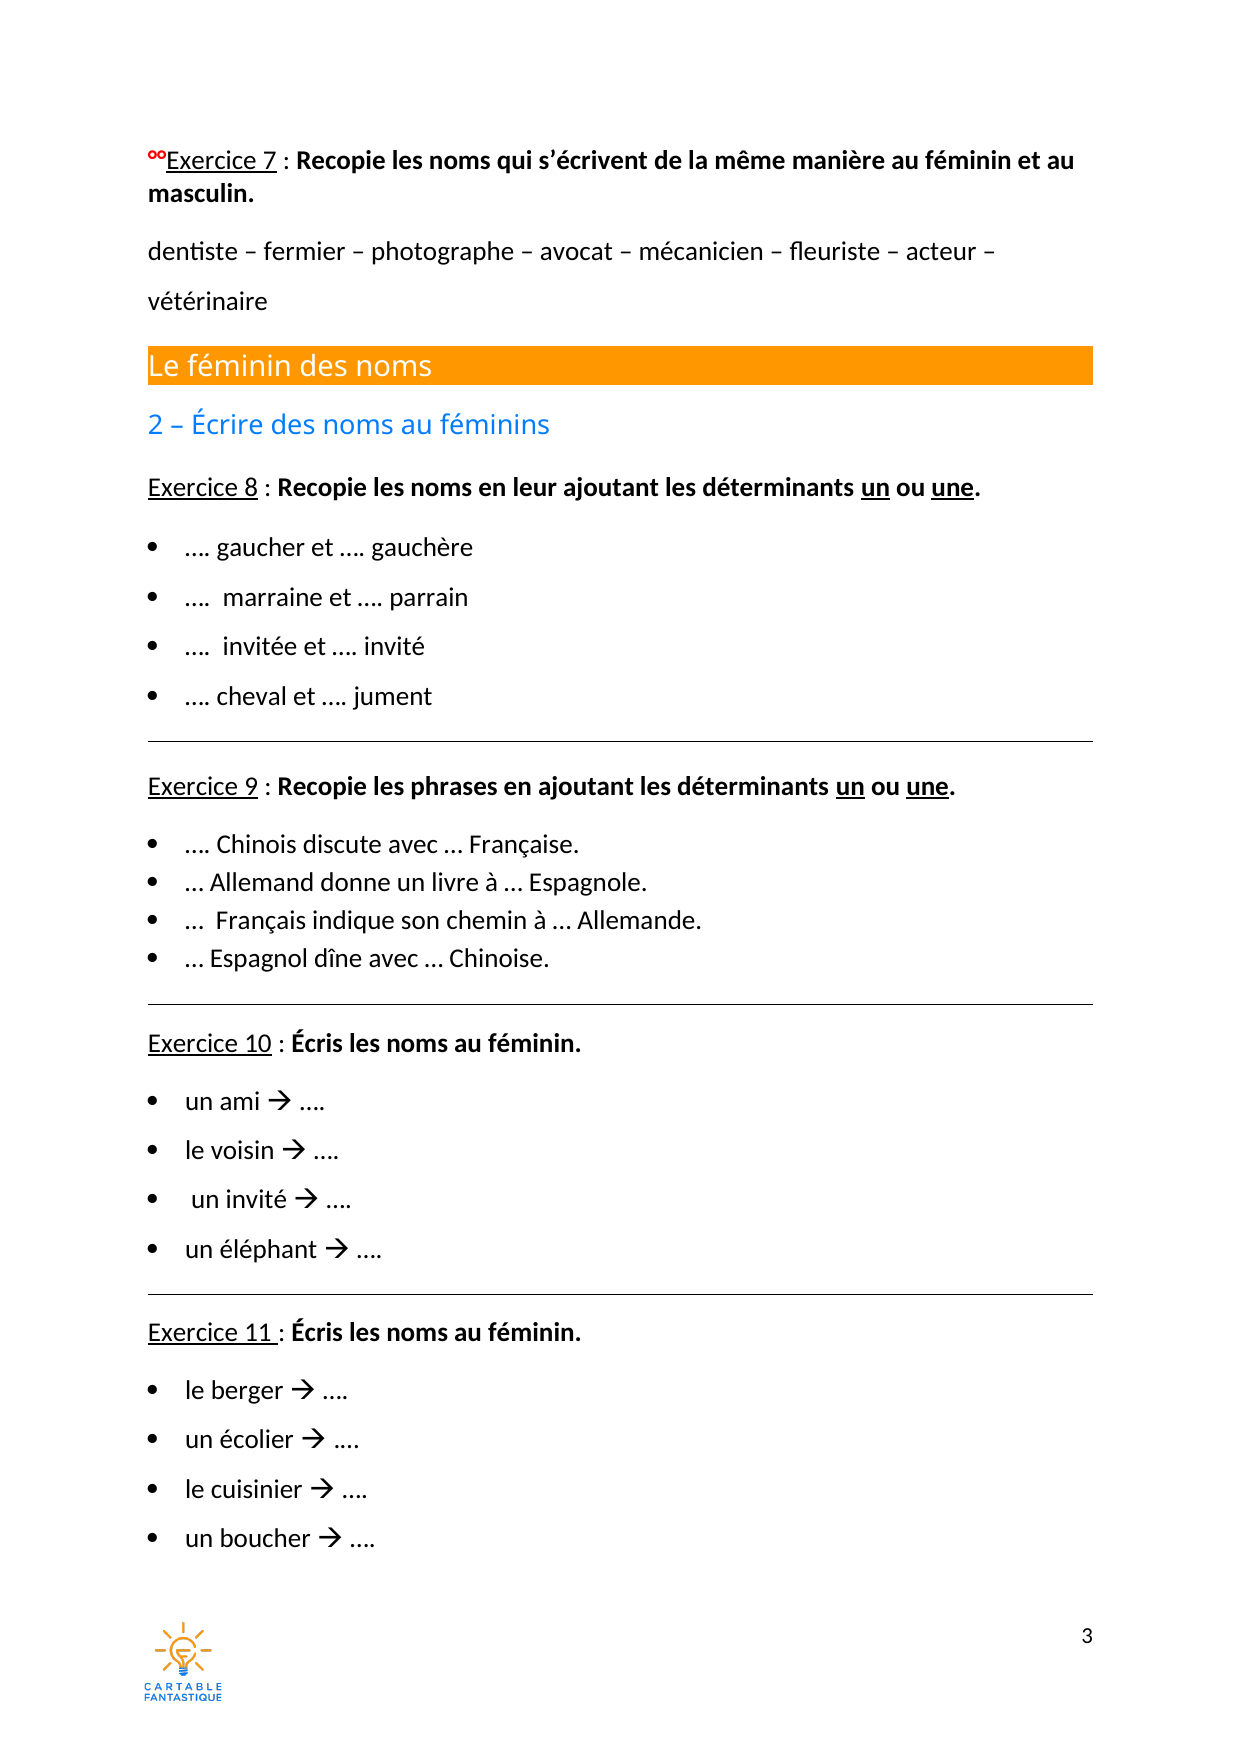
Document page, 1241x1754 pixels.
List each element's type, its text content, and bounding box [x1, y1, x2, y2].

list …. invitée et …. invité [148, 629, 1093, 663]
list …. cheval et …. jument [148, 679, 1093, 712]
text Exercice 10 : Écris les noms au féminin. [148, 1005, 1093, 1059]
list un éléphant …. [148, 1232, 1093, 1265]
text Exercice 8 : Recopie les noms en leur ajoutant les déterminants un ou une. [148, 470, 1093, 503]
list le cuisinier …. [148, 1472, 1093, 1505]
list un invité …. [148, 1183, 1093, 1216]
list le voisin …. [148, 1133, 1093, 1166]
text dentiste – fermier – photographe – avocat – mécanicien – fleuriste – acteur – vétérinaire [148, 234, 1093, 317]
text °°Exercice 7 : Recopie les noms qui s’écrivent de la même manière au féminin et au masculin. [148, 143, 1093, 209]
list un écolier .… [148, 1422, 1093, 1455]
list … Espagnol dîne avec … Chinoise. [148, 941, 1093, 974]
subtitle 2 – Écrire des noms au féminins [148, 405, 1093, 442]
text Exercice 9 : Recopie les phrases en ajoutant les déterminants un ou une. [148, 742, 1093, 802]
list … Français indique son chemin à … Allemande. [148, 903, 1093, 936]
list un ami …. [148, 1084, 1093, 1117]
picture [144, 1622, 222, 1701]
list …. marraine et …. parrain [148, 580, 1093, 613]
list un boucher …. [148, 1521, 1093, 1554]
list …. Chinois discute avec … Française. [148, 827, 1093, 860]
text Exercice 11 : Écris les noms au féminin. [148, 1312, 1093, 1348]
list le berger …. [148, 1373, 1093, 1406]
list … Allemand donne un livre à … Espagnole. [148, 865, 1093, 898]
text Le féminin des noms [148, 346, 1093, 385]
list …. gaucher et …. gauchère [148, 531, 1093, 564]
